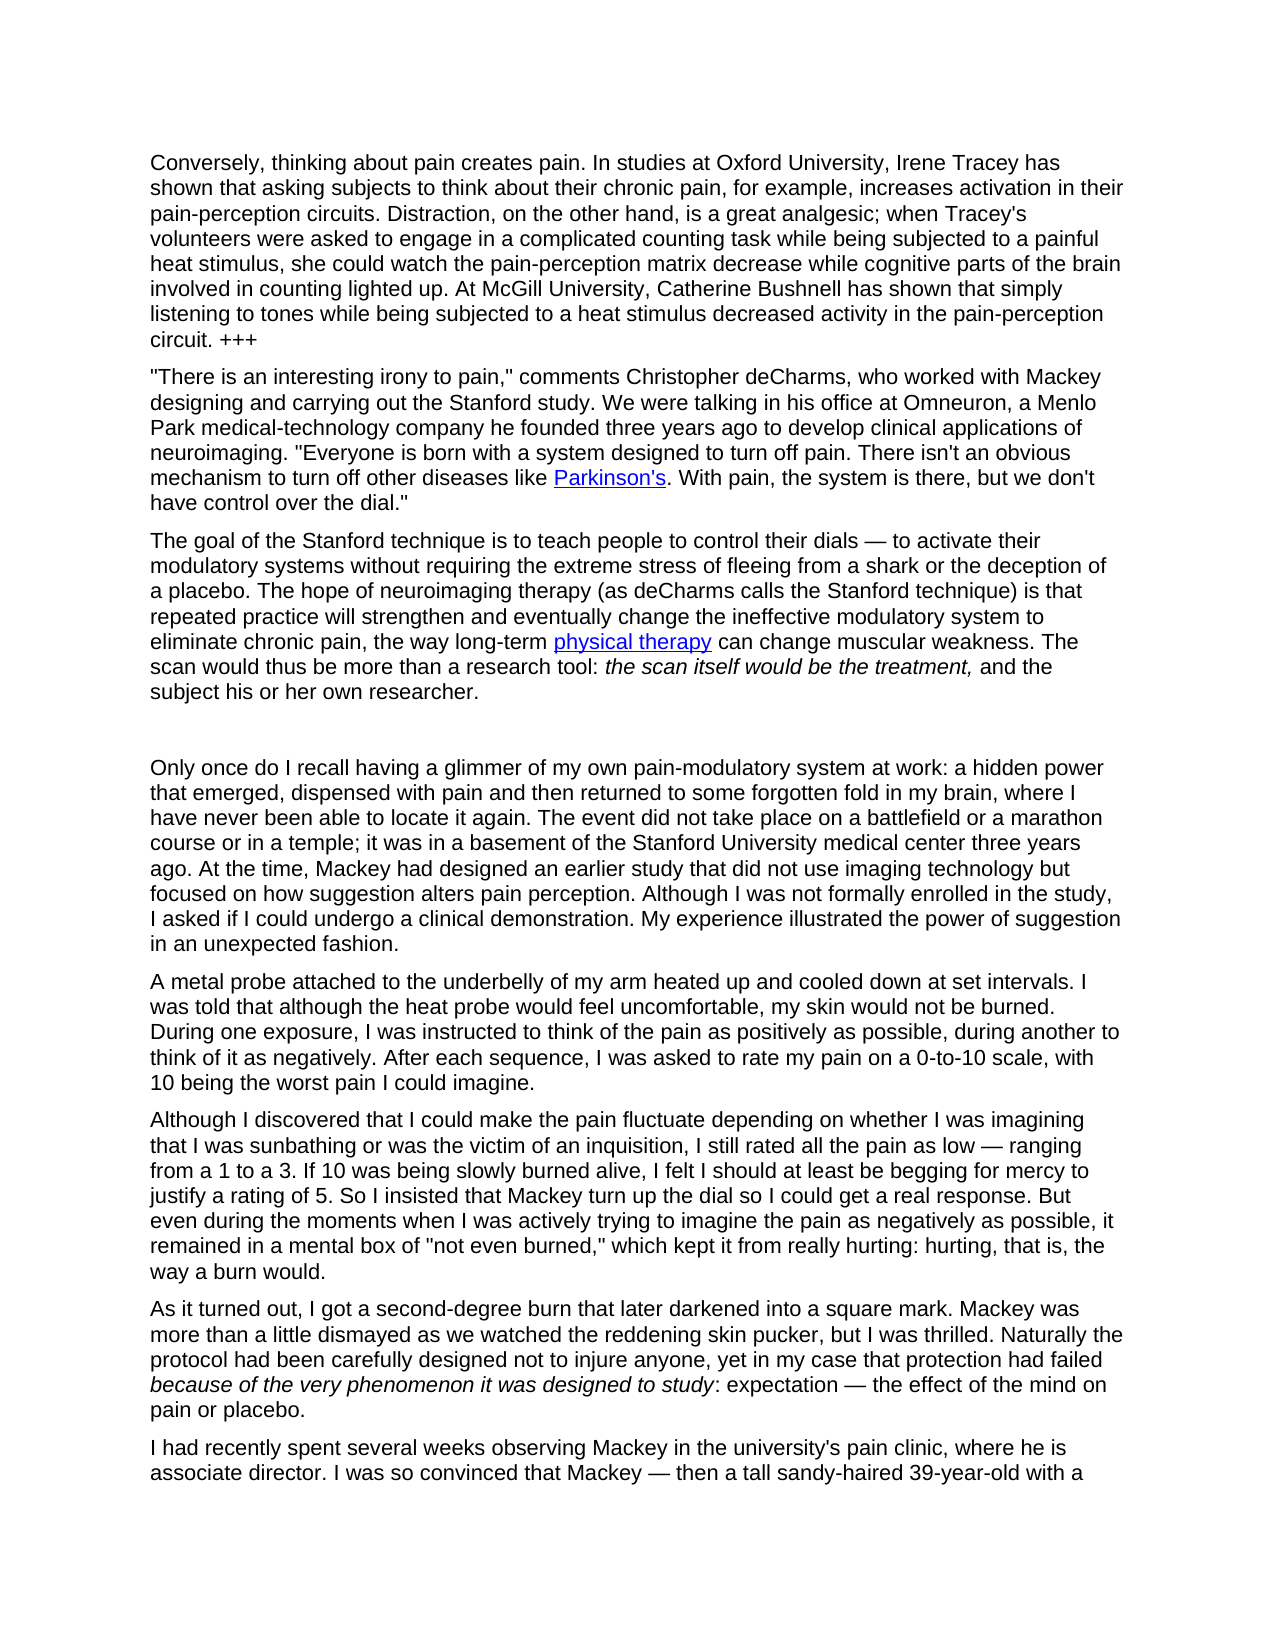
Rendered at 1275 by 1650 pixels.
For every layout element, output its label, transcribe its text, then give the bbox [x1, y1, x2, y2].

text Although I discovered that I could make the pain fluctuate depending on whether I was imagining that I was sunbathing or was the victim of an inquisition, I still rated all the pain as low — ranging from a 1 to a 3. If 10 was being slowly burned alive, I felt I should at least be begging for mercy to justify a rating of 5. So I insisted that Mackey turn up the dial so I could get a real response. But even during the moments when I was actively trying to imagine the pain as negatively as possible, it remained in a mental box of "not even burned," which kept it from really hurting: hurting, that is, the way a burn would. [150, 1107, 1125, 1284]
text As it turned out, I got a second-degree burn that later darkened into a square mark. Mackey was more than a little dismayed as we watched the reddening skin pucker, but I was thrilled. Naturally the protocol had been carefully designed not to injure anyone, yet in my case that protection had failed because of the very phenomenon it was designed to study: expectation — the effect of the mind on pain or placebo. [150, 1296, 1125, 1422]
text "There is an interesting irony to pain," comments Christopher deCharms, who worked with Mackey designing and carrying out the Stanford study. We were talking in his office at Omneuron, a Menlo Park medical-technology company he founded three years ago to develop clinical applications of neuroimaging. "Everyone is born with a system designed to turn off pain. There isn't an obvious mechanism to turn off other diseases like Parkinson's. With pain, the system is there, but we don't have control over the dial." [150, 364, 1125, 515]
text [150, 1435, 1125, 1485]
text Conversely, thinking about pain creates pain. In studies at Oxford University, Irene Tracey has shown that asking subjects to think about their chronic pain, for example, increases activation in their pain-perception circuits. Distraction, on the other hand, is a great analgesic; when Tracey's volunteers were asked to engage in a complicated counting task while being subjected to a painful heat stimulus, she could watch the pain-perception matrix decrease while cognitive parts of the brain involved in counting lighted up. At McGill University, Catherine Bushnell has shown that simply listening to tones while being subjected to a heat stimulus decreased activity in the pain-perception circuit. +++ [150, 150, 1125, 352]
text The goal of the Stanford technique is to teach people to control their dials — to activate their modulatory systems without requiring the extreme stress of fleeing from a shark or the deception of a placebo. The hope of neuroimaging therapy (as deCharms calls the Stanford technique) is that repeated practice will strengthen and eventually change the ineffective modulatory system to eliminate chronic pain, the way long-term physical therapy can change muscular weakness. The scan would thus be more than a research tool: the scan itself would be the treatment, and the subject his or her own researcher. [150, 528, 1125, 704]
text Only once do I recall having a glimmer of my own pain-modulatory system at work: a hidden power that emerged, dispensed with pain and then returned to some forgotten fold in my brain, where I have never been able to locate it again. The event did not take place on a battlefield or a marathon course or in a temple; it was in a basement of the Stanford University medical center three years ago. At the time, Mackey had designed an earlier study that did not use imaging technology but focused on how suggestion alters pain perception. Although I was not formally enrolled in the study, I asked if I could undergo a clinical demonstration. My experience illustrated the power of suggestion in an unexpected fashion. [150, 754, 1125, 956]
text A metal probe attached to the underbelly of my arm heated up and cooled down at set intervals. I was told that although the heat probe would feel uncomfortable, my skin would not be burned. During one exposure, I was instructed to think of the pain as positively as possible, during another to think of it as negatively. After each sequence, I was asked to rate my pain on a 0-to-10 scale, with 10 being the worst pain I could imagine. [150, 969, 1125, 1095]
